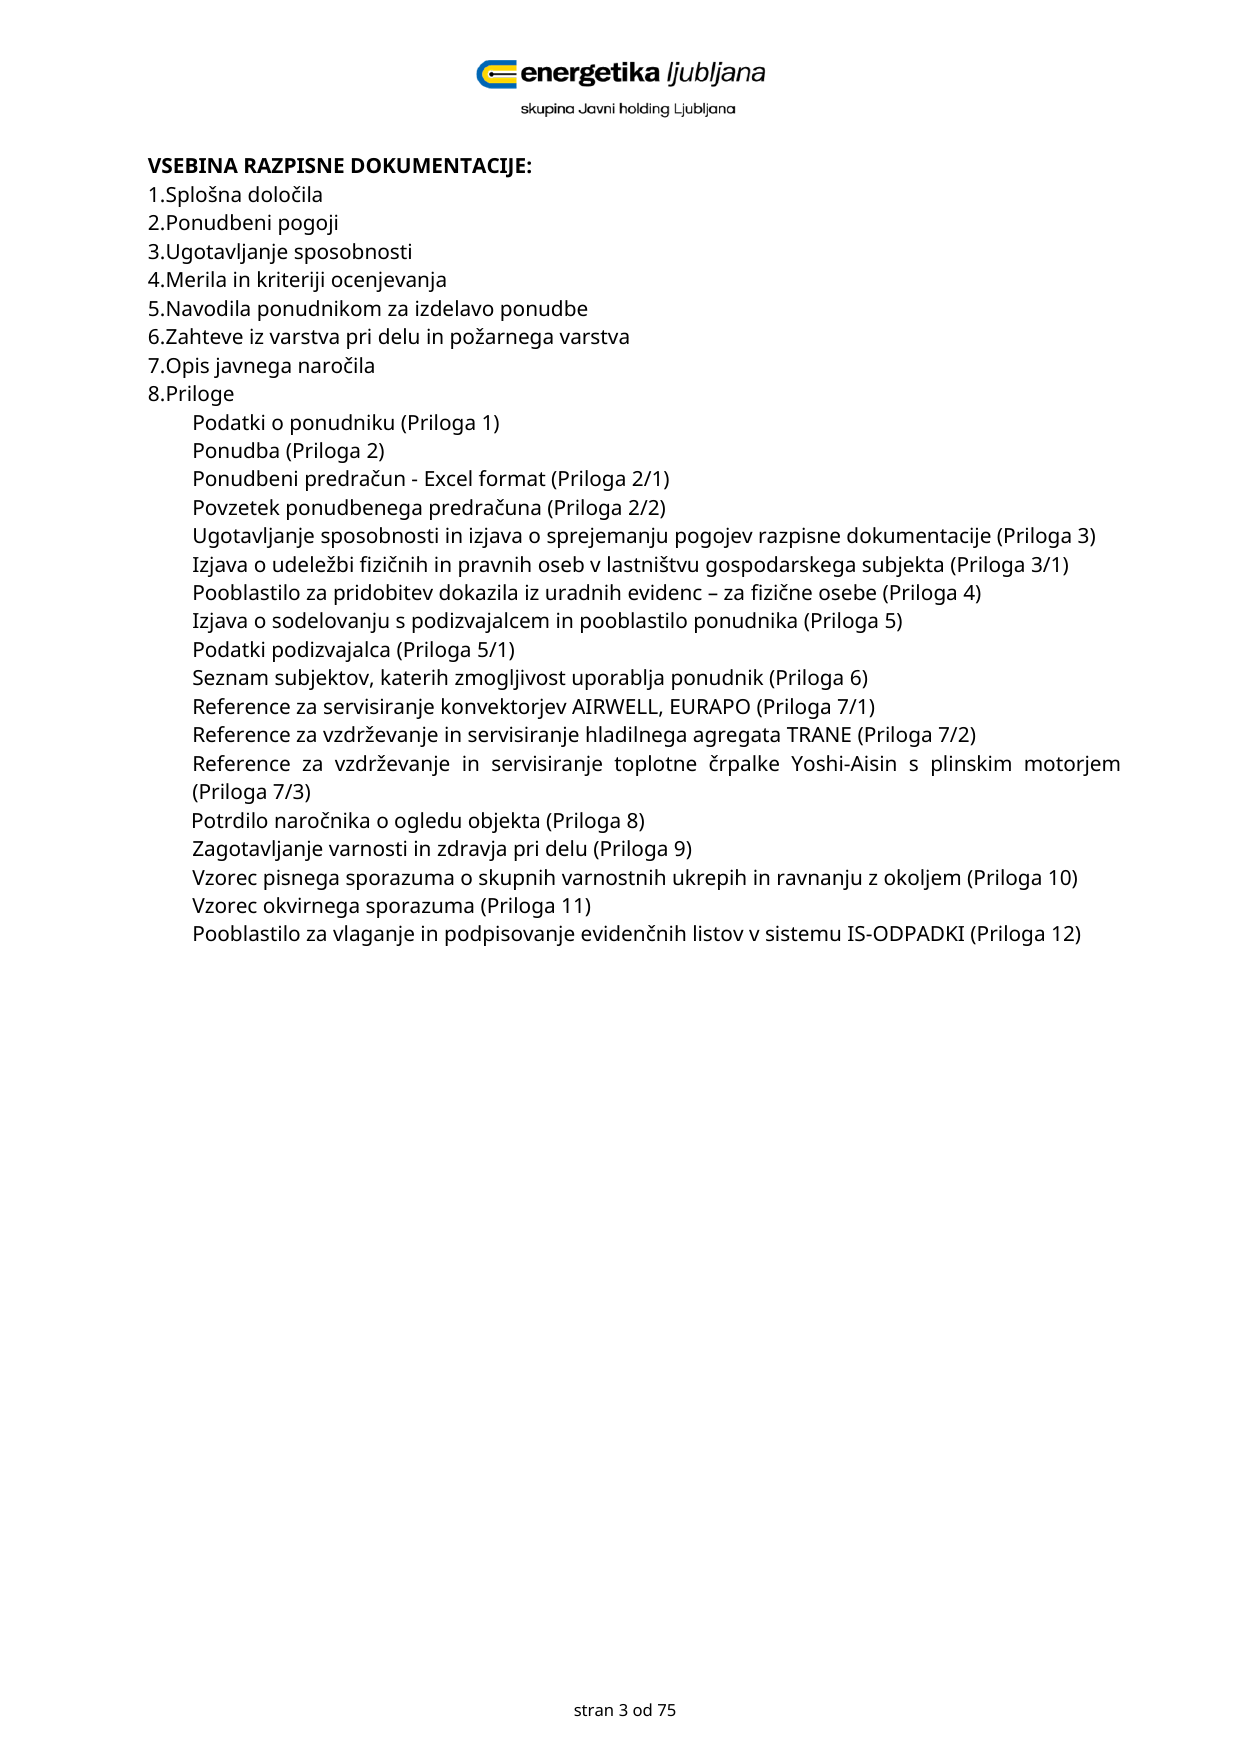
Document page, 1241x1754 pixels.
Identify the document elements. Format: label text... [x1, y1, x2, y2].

text Reference za vzdrževanje in servisiranje toplotne črpalke Yoshi-Aisin s plinskim motorjem (Priloga 7/3) [192, 749, 1122, 806]
text Pooblastilo za pridobitev dokazila iz uradnih evidenc – za fizične osebe (Priloga 4) [185, 578, 1122, 607]
list Zahteve iz varstva pri delu in požarnega varstva [148, 322, 1122, 351]
list Ponudbeni pogoji [148, 208, 1122, 237]
text Pooblastilo za vlaganje in podpisovanje evidenčnih listov v sistemu IS-ODPADKI (Priloga 12) [192, 919, 1122, 948]
text Reference za servisiranje konvektorjev AIRWELL, EURAPO (Priloga 7/1) [192, 692, 1122, 720]
text Ponudba (Priloga 2) [185, 436, 1122, 464]
text Potrdilo naročnika o ogledu objekta (Priloga 8) [148, 806, 1122, 834]
text Podatki o ponudniku (Priloga 1) [185, 408, 1122, 436]
text Izjava o sodelovanju s podizvajalcem in pooblastilo ponudnika (Priloga 5) [185, 607, 1122, 635]
text Seznam subjektov, katerih zmogljivost uporablja ponudnik (Priloga 6) [185, 663, 1122, 692]
text Izjava o udeležbi fizičnih in pravnih oseb v lastništvu gospodarskega subjekta (Priloga 3/1) [185, 550, 1122, 578]
list Opis javnega naročila [148, 351, 1122, 379]
text Povzetek ponudbenega predračuna (Priloga 2/2) [185, 493, 1122, 521]
text VSEBINA RAZPISNE DOKUMENTACIJE: [148, 152, 1122, 180]
text Reference za vzdrževanje in servisiranje hladilnega agregata TRANE (Priloga 7/2) [192, 720, 1122, 749]
text Podatki podizvajalca (Priloga 5/1) [185, 635, 1122, 663]
list Ugotavljanje sposobnosti [148, 237, 1122, 265]
text Vzorec okvirnega sporazuma (Priloga 11) [185, 891, 1122, 919]
list Priloge [148, 379, 1122, 408]
text Zagotavljanje varnosti in zdravja pri delu (Priloga 9) [192, 834, 1122, 863]
text Ponudbeni predračun - Excel format (Priloga 2/1) [185, 464, 1122, 493]
picture [428, 25, 813, 152]
list Merila in kriteriji ocenjevanja [148, 265, 1122, 294]
list Splošna določila [148, 180, 1122, 208]
list Navodila ponudnikom za izdelavo ponudbe [148, 294, 1122, 322]
text Vzorec pisnega sporazuma o skupnih varnostnih ukrepih in ravnanju z okoljem (Priloga 10) [192, 863, 1122, 891]
text Ugotavljanje sposobnosti in izjava o sprejemanju pogojev razpisne dokumentacije (Priloga 3) [185, 521, 1122, 550]
